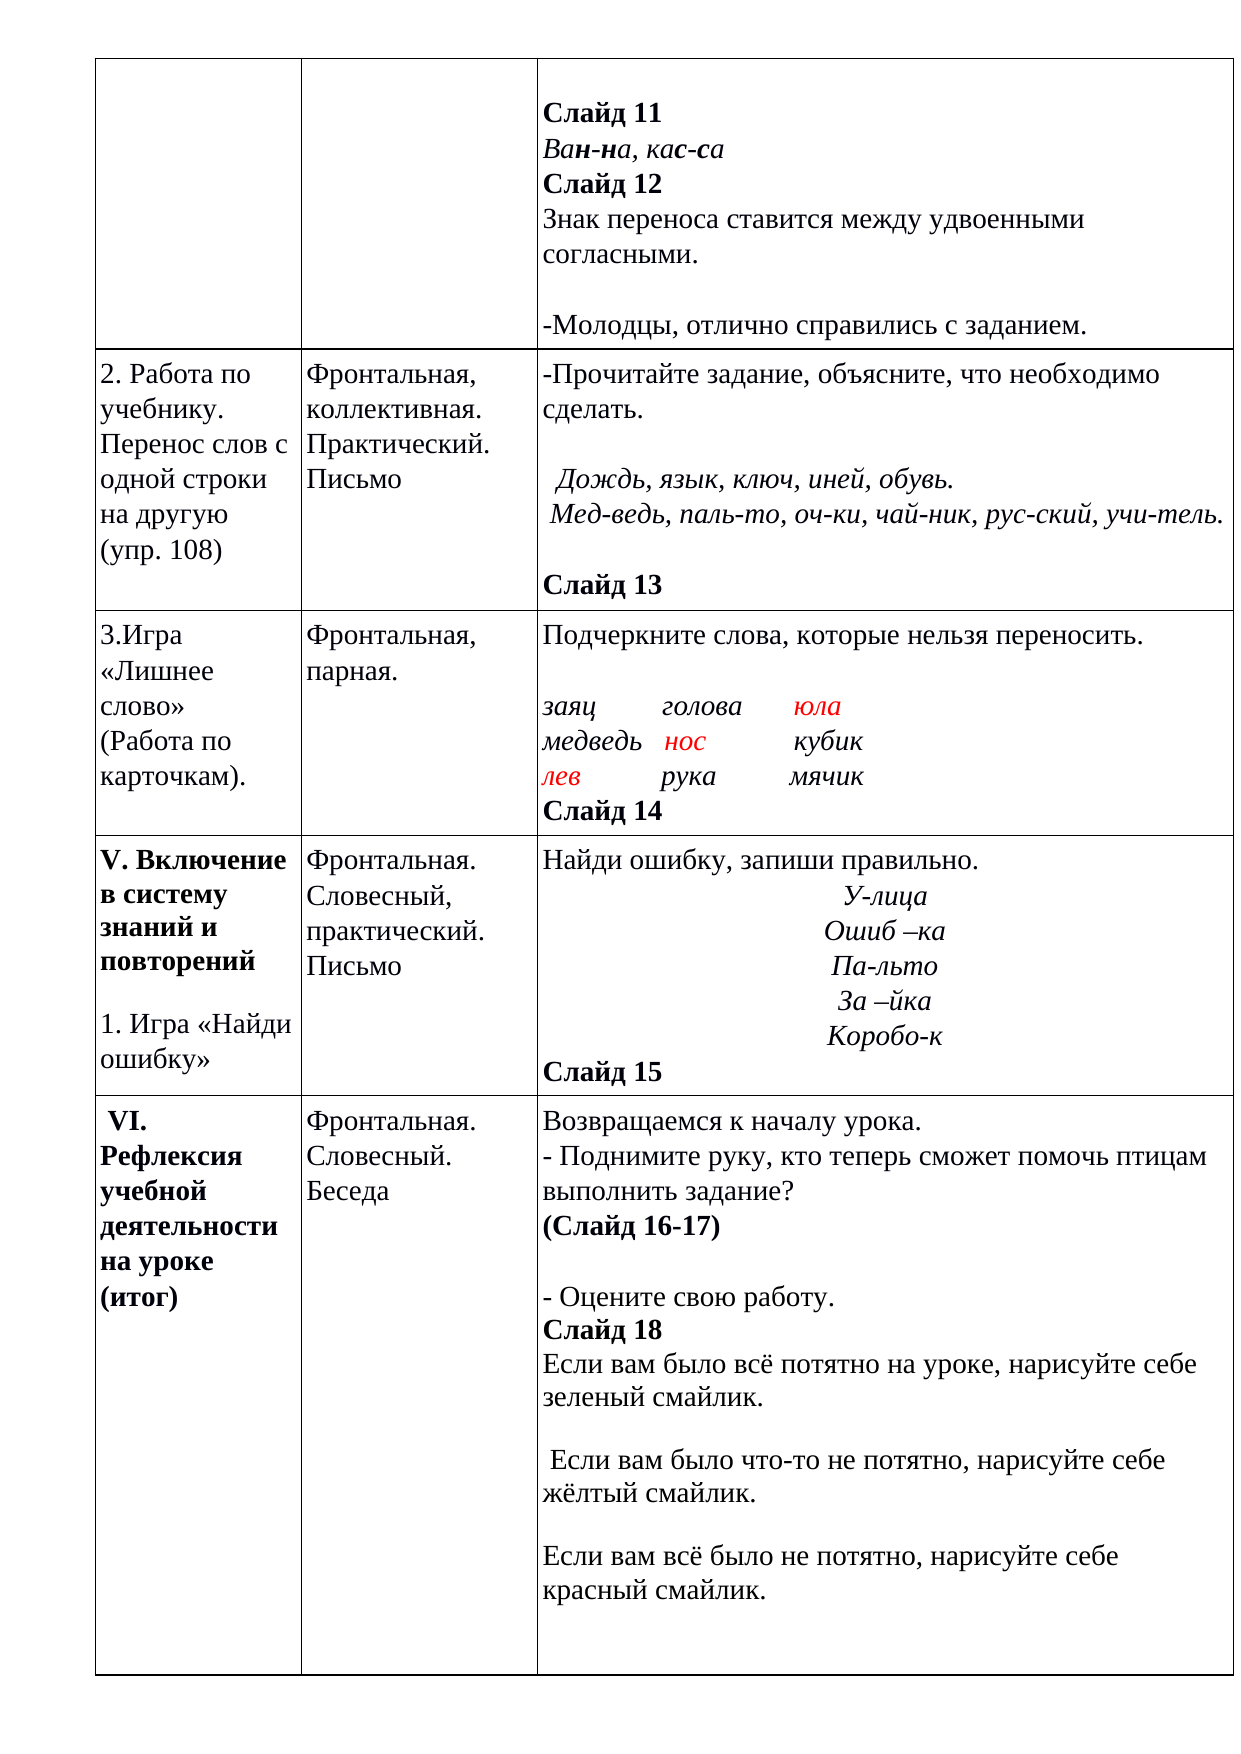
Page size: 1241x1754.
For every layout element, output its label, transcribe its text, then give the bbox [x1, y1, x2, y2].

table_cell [538, 59, 1233, 348]
table_cell Фронтальная. Словесный, практический. Письмо [302, 836, 537, 1095]
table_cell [302, 59, 537, 348]
table_cell VI. Рефлексия учебной деятельности на уроке (итог) [96, 1096, 301, 1674]
table_cell -Прочитайте задание, объясните, что необходимо сделать. Дождь, язык, ключ, иней, обувь. Мед-ведь, паль-то, оч-ки, чай-ник, рус-ский, учи-тель. Слайд 13 [538, 350, 1233, 609]
table_cell Фронтальная, коллективная. Практический. Письмо [302, 350, 537, 609]
table_cell Возвращаемся к началу урока. - Поднимите руку, кто теперь сможет помочь птицам выполнить задание? (Слайд 16-17) - Оцените свою работу. Слайд 18 Если вам было всё потятно на уроке, нарисуйте себе зеленый смайлик. Если вам было что-то не потятно, нарисуйте себе жёлтый смайлик. Если вам всё было не потятно, нарисуйте себе красный смайлик. [538, 1096, 1233, 1674]
table_cell Найди ошибку, запиши правильно. У-лица Ошиб –ка Па-льто За –йка Коробо-к Слайд 15 [538, 836, 1233, 1095]
table_cell 2. Работа по учебнику. Перенос слов с одной строки на другую (упр. 108) [96, 350, 301, 609]
table_cell 3.Игра «Лишнее слово» (Работа по карточкам). [96, 611, 301, 834]
table_cell Подчеркните слова, которые нельзя переносить. заяц голова юла медведь нос кубик лев рука мячик Слайд 14 [538, 611, 1233, 834]
table_cell Фронтальная. Словесный. Беседа [302, 1096, 537, 1674]
table_cell Фронтальная, парная. [302, 611, 537, 834]
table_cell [96, 59, 301, 348]
table_cell V. Включение в систему знаний и повторений 1. Игра «Найди ошибку» [96, 836, 301, 1095]
